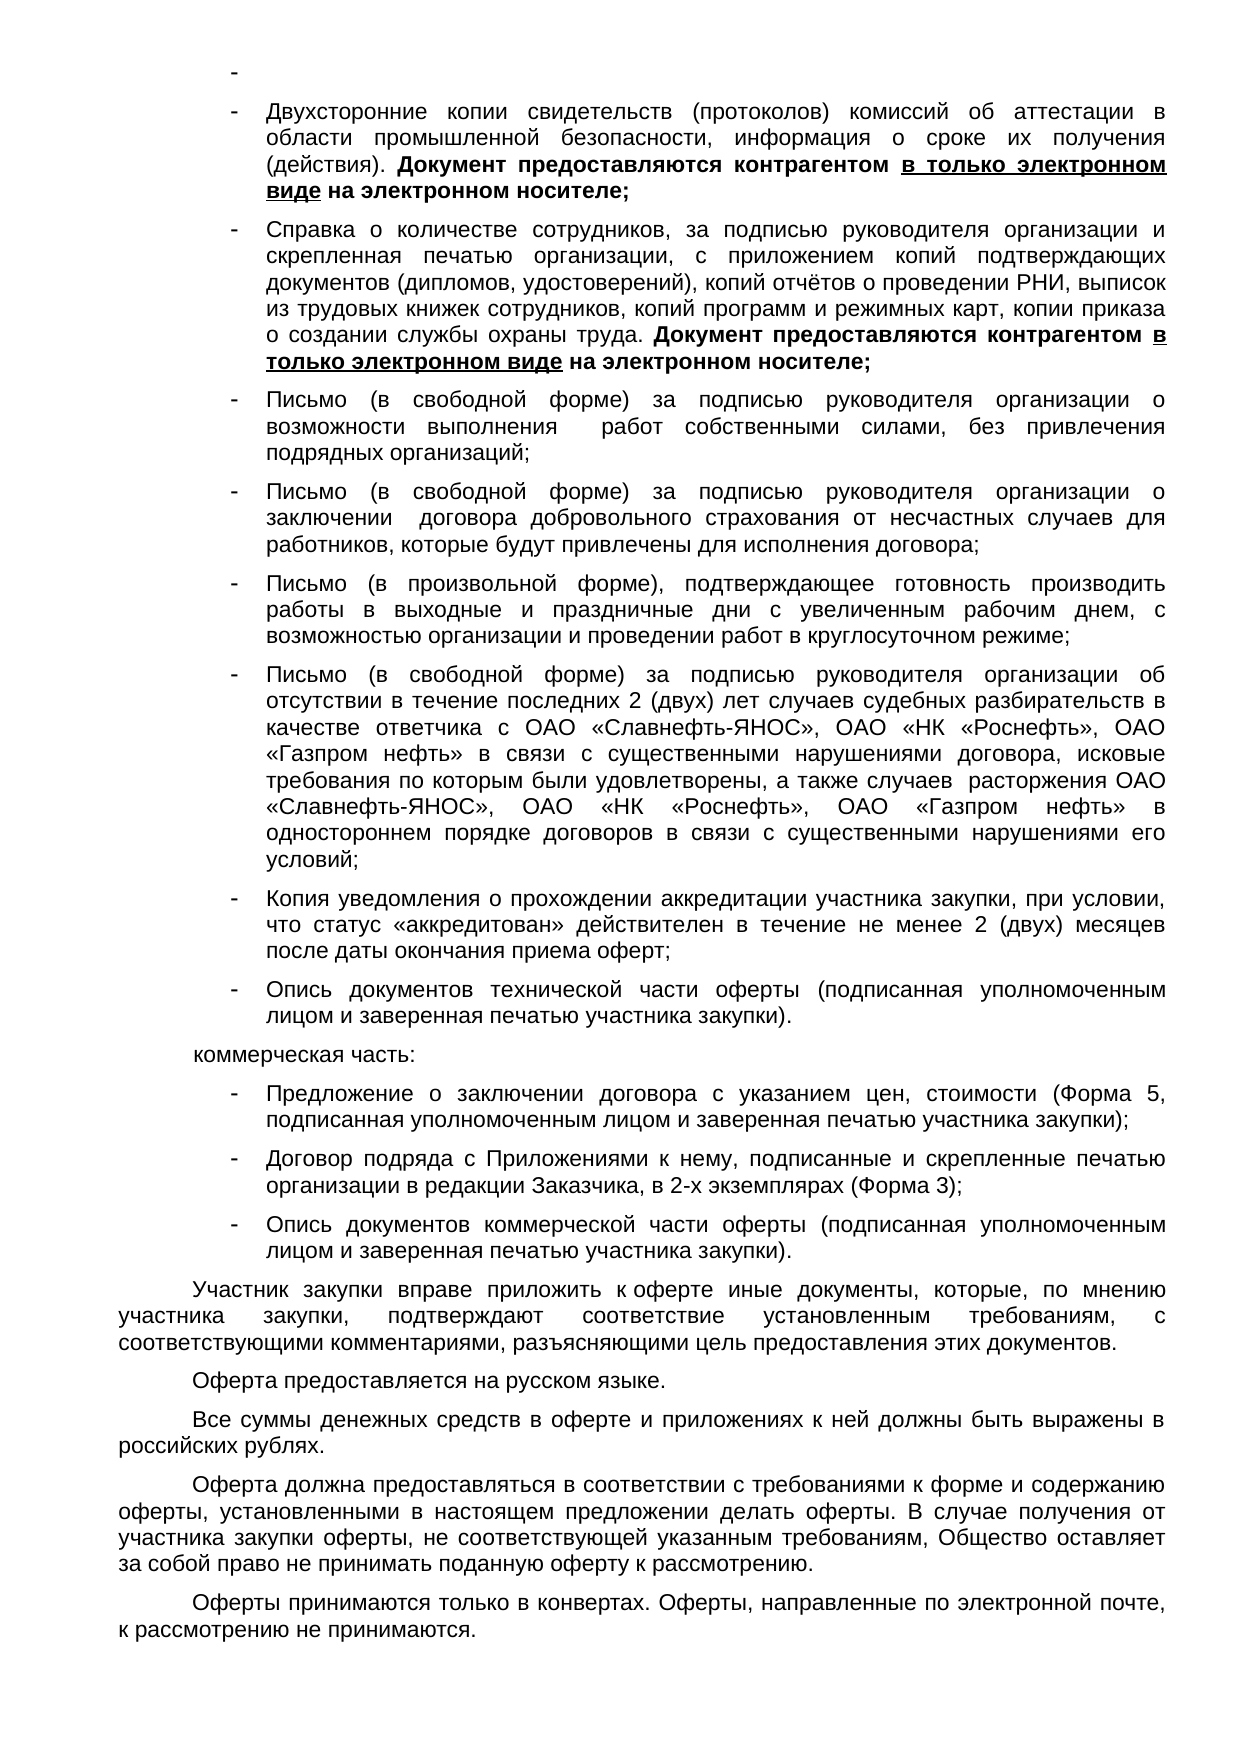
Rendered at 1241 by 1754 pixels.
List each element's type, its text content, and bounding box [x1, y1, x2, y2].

list Письмо (в произвольной форме), подтверждающее готовность производить работы в выходные и праздничные дни с увеличенным рабочим днем, с возможностью организации и проведении работ в круглосуточном режиме; [230, 569, 1166, 649]
text Участник закупки вправе приложить к оферте иные документы, которые, по мнению участника закупки, подтверждают соответствие установленным требованиям, с соответствующими комментариями, разъясняющими цель предоставления этих документов. [118, 1276, 1166, 1355]
text Оферта предоставляется на русском языке. [118, 1367, 1166, 1394]
list Письмо (в свободной форме) за подписью руководителя организации об отсутствии в течение последних 2 (двух) лет случаев судебных разбирательств в качестве ответчика с ОАО «Славнефть-ЯНОС», ОАО «НК «Роснефть», ОАО «Газпром нефть» в связи с существенными нарушениями договора, исковые требования по которым были удовлетворены, а также случаев расторжения ОАО «Славнефть-ЯНОС», ОАО «НК «Роснефть», ОАО «Газпром нефть» в одностороннем порядке договоров в связи с существенными нарушениями его условий; [230, 661, 1166, 872]
text Оферты принимаются только в конвертах. Оферты, направленные по электронной почте, к рассмотрению не принимаются. [118, 1589, 1166, 1642]
list Договор подряда с Приложениями к нему, подписанные и скрепленные печатью организации в редакции Заказчика, в 2-х экземплярах (Форма 3); [230, 1145, 1166, 1198]
text Все суммы денежных средств в оферте и приложениях к ней должны быть выражены в российских рублях. [118, 1406, 1166, 1459]
list Предложение о заключении договора с указанием цен, стоимости (Форма 5, подписанная уполномоченным лицом и заверенная печатью участника закупки); [230, 1080, 1166, 1133]
list Опись документов коммерческой части оферты (подписанная уполномоченным лицом и заверенная печатью участника закупки). [230, 1211, 1166, 1263]
list Копия уведомления о прохождении аккредитации участника закупки, при условии, что статус «аккредитован» действителен в течение не менее 2 (двух) месяцев после даты окончания приема оферт; [230, 884, 1166, 963]
list Справка о количестве сотрудников, за подписью руководителя организации и скрепленная печатью организации, с приложением копий подтверждающих документов (дипломов, удостоверений), копий отчётов о проведении РНИ, выписок из трудовых книжек сотрудников, копий программ и режимных карт, копии приказа о создании службы охраны труда. Документ предоставляются контрагентом в только электронном виде на электронном носителе; [230, 216, 1166, 374]
list Двухсторонние копии свидетельств (протоколов) комиссий об аттестации в области промышленной безопасности, информация о сроке их получения (действия). Документ предоставляются контрагентом в только электронном виде на электронном носителе; [230, 98, 1166, 203]
list Письмо (в свободной форме) за подписью руководителя организации о заключении договора добровольного страхования от несчастных случаев для работников, которые будут привлечены для исполнения договора; [230, 478, 1166, 557]
list Опись документов технической части оферты (подписанная уполномоченным лицом и заверенная печатью участника закупки). [230, 976, 1166, 1029]
text Оферта должна предоставляться в соответствии с требованиями к форме и содержанию оферты, установленными в настоящем предложении делать оферты. В случае получения от участника закупки оферты, не соответствующей указанным требованиям, Общество оставляет за собой право не принимать поданную оферту к рассмотрению. [118, 1471, 1166, 1577]
text коммерческая часть: [118, 1041, 1166, 1068]
list Письмо (в свободной форме) за подписью руководителя организации о возможности выполнения работ собственными силами, без привлечения подрядных организаций; [230, 386, 1166, 466]
